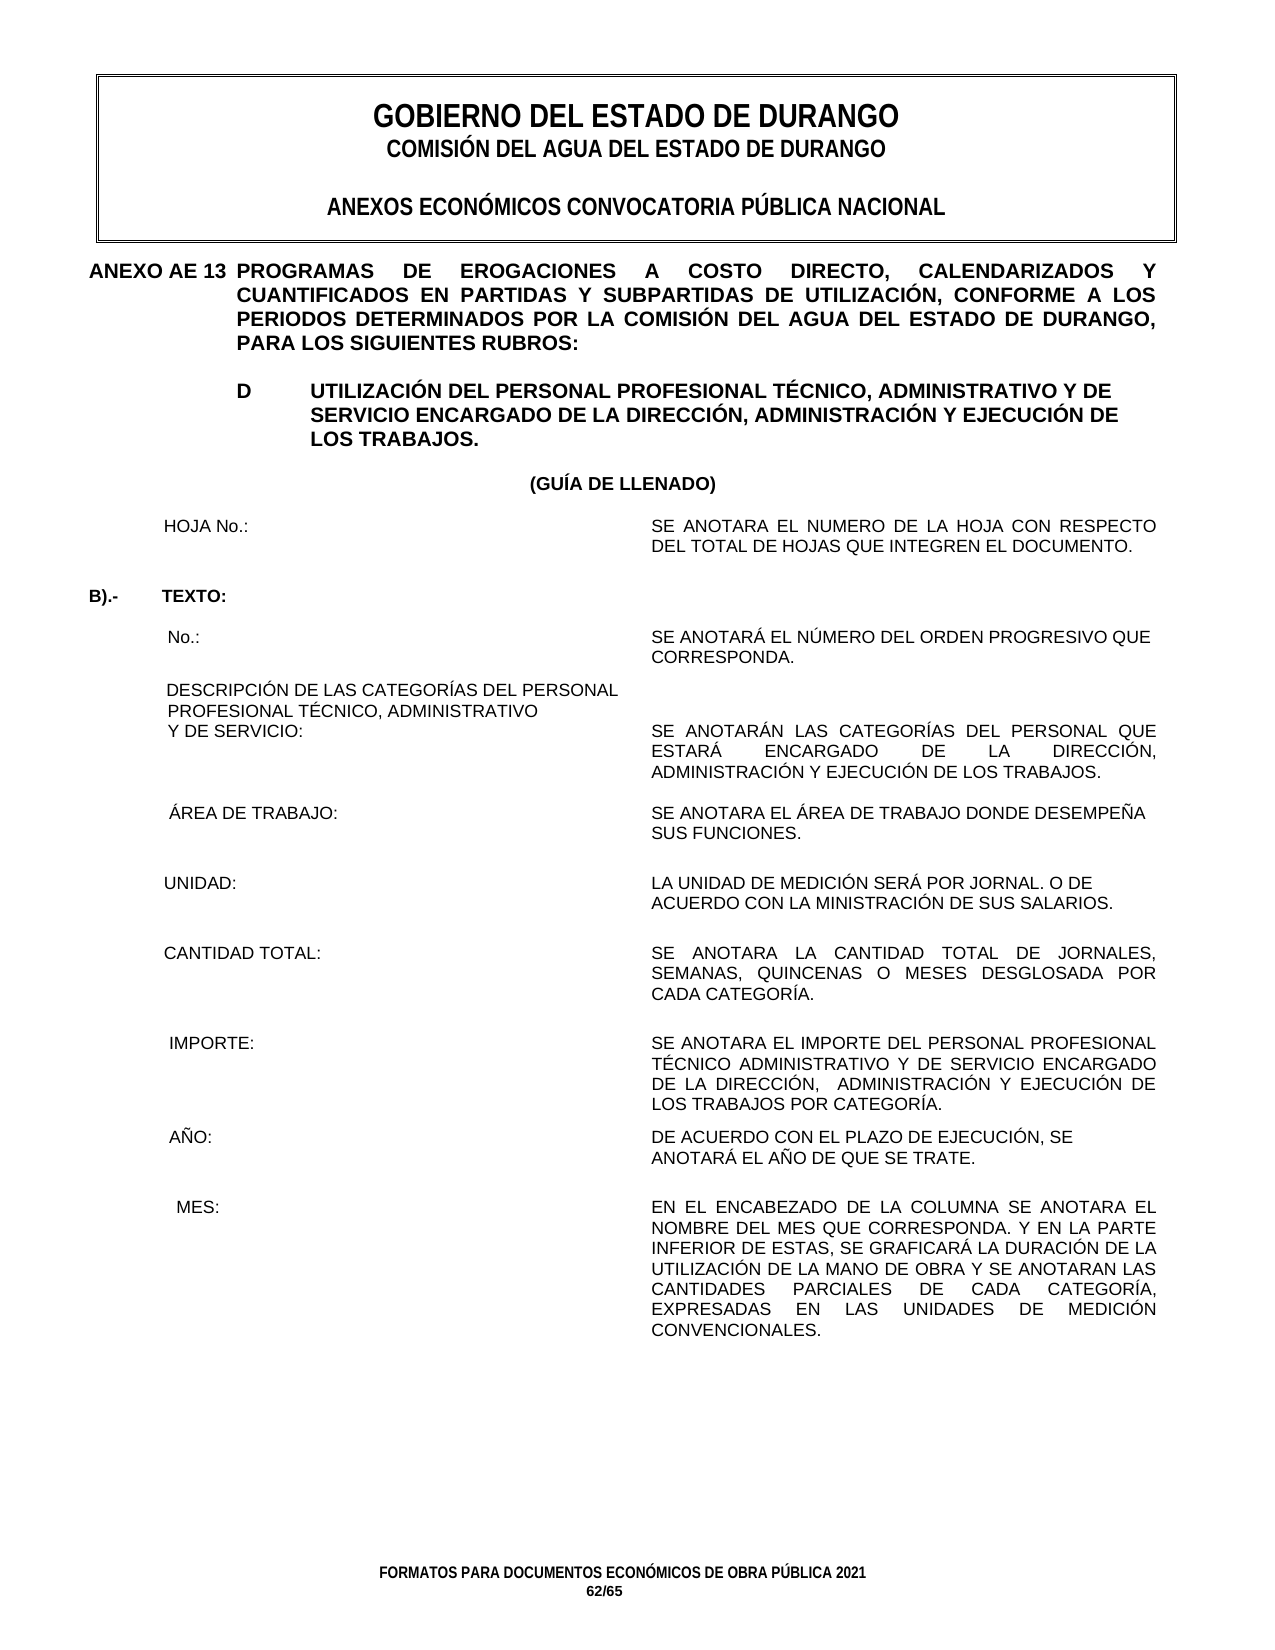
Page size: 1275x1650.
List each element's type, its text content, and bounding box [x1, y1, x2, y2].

text DESCRIPCIÓN DE LAS CATEGORÍAS DEL PERSONAL [166, 680, 1157, 700]
text B).- TEXTO: [89, 586, 1157, 606]
text ÁREA DE TRABAJO: SE ANOTARA EL ÁREA DE TRABAJO DONDE DESEMPEÑA SUS FUNCIONES. [169, 802, 1157, 843]
text MES: EN EL ENCABEZADO DE LA COLUMNA SE ANOTARA EL NOMBRE DEL MES QUE CORRESPONDA. Y EN LA PARTE INFERIOR DE ESTAS, SE GRAFICARÁ LA DURACIÓN DE LA UTILIZACIÓN DE LA MANO DE OBRA Y SE ANOTARAN LAS CANTIDADES PARCIALES DE CADA CATEGORÍA, EXPRESADAS EN LAS UNIDADES DE MEDICIÓN CONVENCIONALES. [176, 1197, 1157, 1340]
text CANTIDAD TOTAL: SE ANOTARA LA CANTIDAD TOTAL DE JORNALES, SEMANAS, QUINCENAS O MESES DESGLOSADA POR CADA CATEGORÍA. [164, 942, 1157, 1004]
text IMPORTE: SE ANOTARA EL IMPORTE DEL PERSONAL PROFESIONAL TÉCNICO ADMINISTRATIVO Y DE SERVICIO ENCARGADO DE LA DIRECCIÓN, ADMINISTRACIÓN Y EJECUCIÓN DE LOS TRABAJOS POR CATEGORÍA. [169, 1033, 1157, 1114]
text AÑO: DE ACUERDO CON EL PLAZO DE EJECUCIÓN, SE ANOTARÁ EL AÑO DE QUE SE TRATE. [169, 1127, 1157, 1168]
text No.: SE ANOTARÁ EL NÚMERO DEL ORDEN PROGRESIVO QUE CORRESPONDA. [118, 627, 1157, 667]
text PROFESIONAL TÉCNICO, ADMINISTRATIVO [167, 700, 1157, 721]
text UNIDAD: LA UNIDAD DE MEDICIÓN SERÁ POR JORNAL. O DE ACUERDO CON LA MINISTRACIÓN DE SUS SALARIOS. [164, 872, 1157, 913]
text Y DE SERVICIO: SE ANOTARÁN LAS CATEGORÍAS DEL PERSONAL QUE ESTARÁ ENCARGADO DE LA DIRECCIÓN, ADMINISTRACIÓN Y EJECUCIÓN DE LOS TRABAJOS. [167, 721, 1157, 782]
text HOJA No.: SE ANOTARA EL NUMERO DE LA HOJA CON RESPECTO DEL TOTAL DE HOJAS QUE INTEGREN EL DOCUMENTO. [164, 516, 1157, 557]
